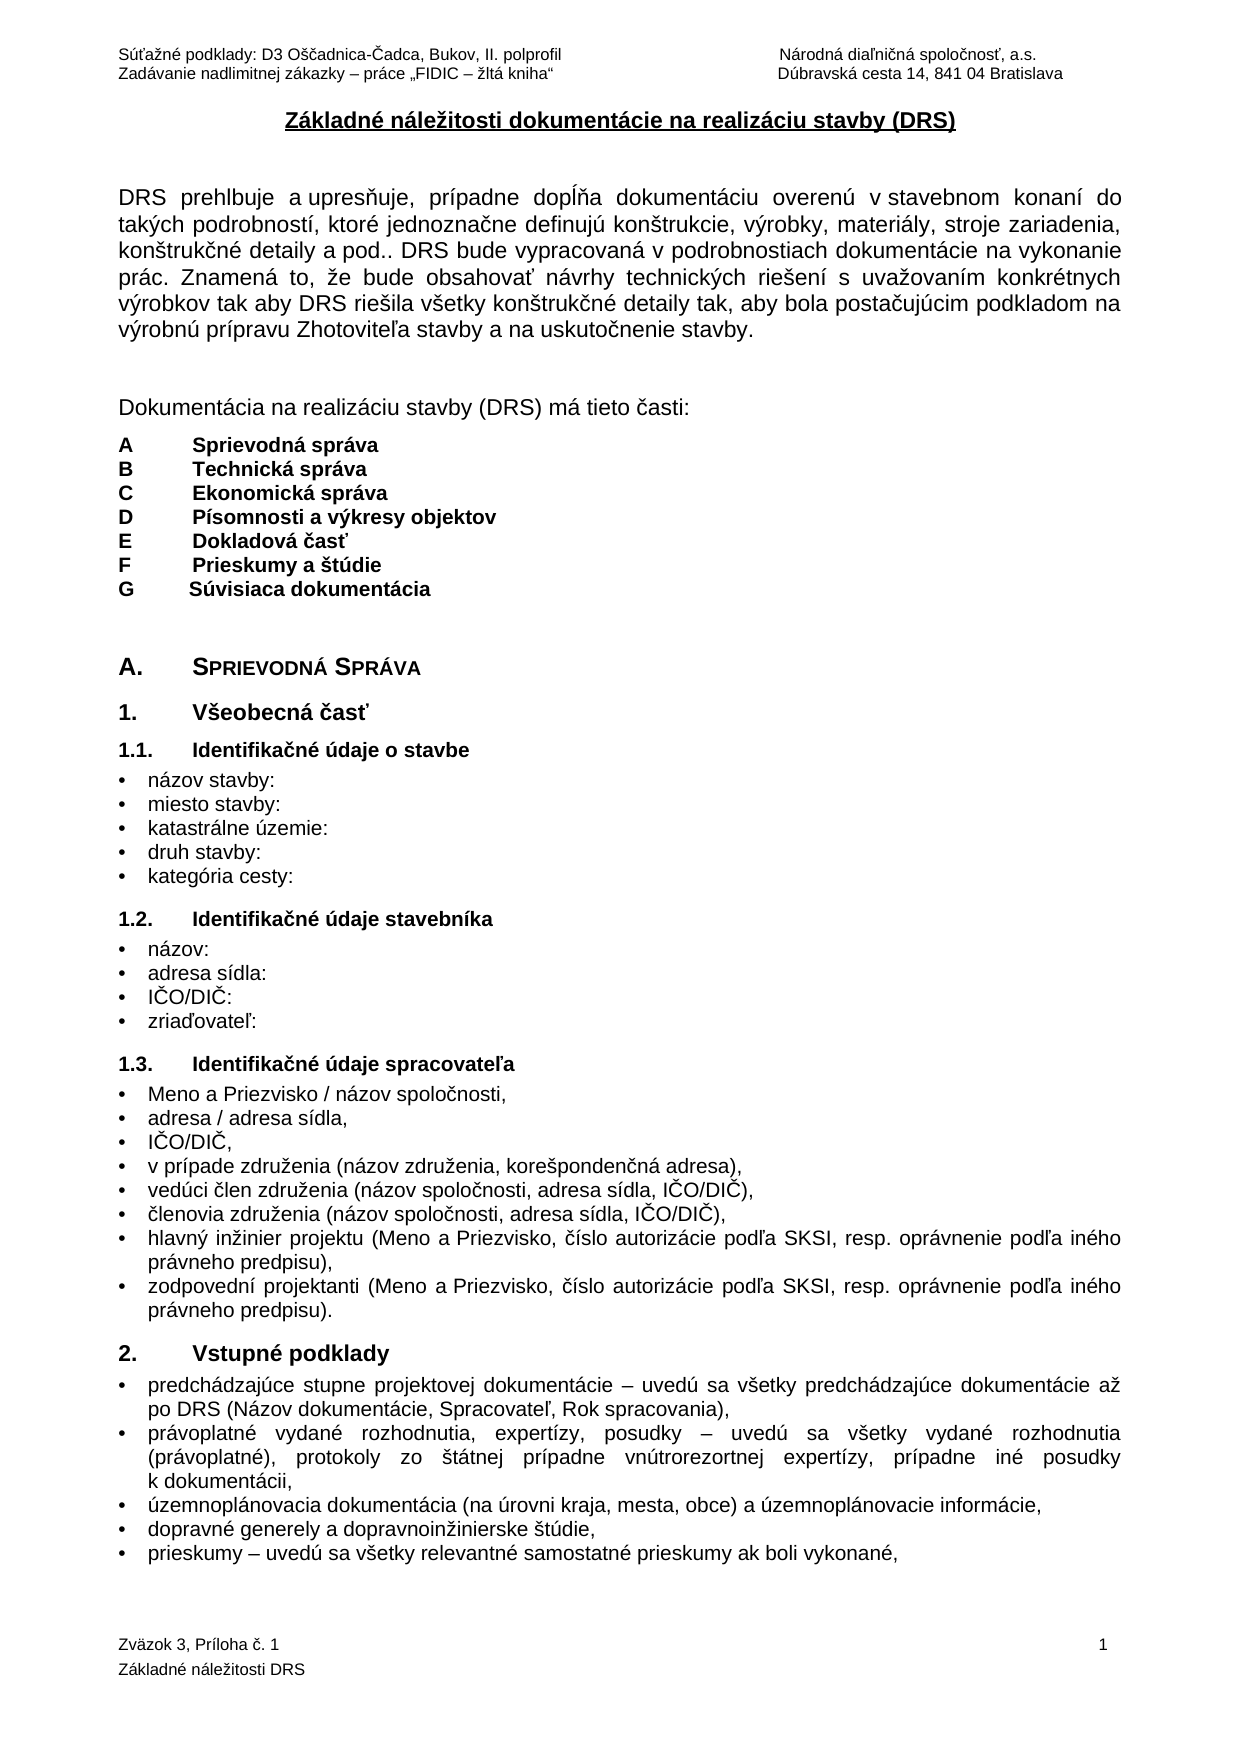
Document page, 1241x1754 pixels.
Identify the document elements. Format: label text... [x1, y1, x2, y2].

list Všeobecná časť [118, 699, 1122, 726]
list adresa / adresa sídla, [118, 1106, 1122, 1130]
text DRS prehlbuje a upresňuje, prípadne dopĺňa dokumentáciu overenú v stavebnom konaní do takých podrobností, ktoré jednoznačne definujú konštrukcie, výrobky, materiály, stroje zariadenia, konštrukčné detaily a pod.. DRS bude vypracovaná v podrobnostiach dokumentácie na vykonanie prác. Znamená to, že bude obsahovať návrhy technických riešení s uvažovaním konkrétnych výrobkov tak aby DRS riešila všetky konštrukčné detaily tak, aby bola postačujúcim podkladom na výrobnú prípravu Zhotoviteľa stavby a na uskutočnenie stavby. [118, 184, 1122, 342]
list členovia združenia (názov spoločnosti, adresa sídla, IČO/DIČ), [118, 1202, 1122, 1226]
list kategória cesty: [118, 864, 1122, 888]
list územnoplánovacia dokumentácia (na úrovni kraja, mesta, obce) a územnoplánovacie informácie, [118, 1493, 1122, 1517]
list názov stavby: [118, 768, 1122, 792]
text Dokumentácia na realizáciu stavby (DRS) má tieto časti: [118, 394, 1122, 420]
text Základné náležitosti dokumentácie na realizáciu stavby (DRS) [118, 107, 1122, 133]
text F Prieskumy a štúdie [118, 552, 1122, 576]
list hlavný inžinier projektu (Meno a Priezvisko, číslo autorizácie podľa SKSI, resp. oprávnenie podľa iného právneho predpisu), [118, 1226, 1122, 1273]
list druh stavby: [118, 840, 1122, 864]
text A Sprievodná správa [118, 433, 1122, 457]
list názov: [118, 937, 1122, 961]
list adresa sídla: [118, 961, 1122, 985]
text C Ekonomická správa [118, 481, 1122, 504]
list v prípade združenia (názov združenia, korešpondenčná adresa), [118, 1154, 1122, 1178]
list IČO/DIČ: [118, 985, 1122, 1009]
text G Súvisiaca dokumentácia [118, 576, 1122, 600]
list IČO/DIČ, [118, 1130, 1122, 1154]
list Vstupné podklady [118, 1340, 1122, 1367]
list Identifikačné údaje spracovateľa [118, 1052, 1122, 1076]
list prieskumy – uvedú sa všetky relevantné samostatné prieskumy ak boli vykonané, [118, 1541, 1122, 1564]
list vedúci člen združenia (názov spoločnosti, adresa sídla, IČO/DIČ), [118, 1178, 1122, 1202]
list miesto stavby: [118, 792, 1122, 816]
text D Písomnosti a výkresy objektov [118, 504, 1122, 528]
list katastrálne územie: [118, 816, 1122, 840]
text B Technická správa [118, 457, 1122, 481]
list Meno a Priezvisko / názov spoločnosti, [118, 1082, 1122, 1106]
text E Dokladová časť [118, 528, 1122, 552]
list dopravné generely a dopravnoinžinierske štúdie, [118, 1517, 1122, 1541]
list zodpovední projektanti (Meno a Priezvisko, číslo autorizácie podľa SKSI, resp. oprávnenie podľa iného právneho predpisu). [118, 1273, 1122, 1321]
list Identifikačné údaje o stavbe [118, 738, 1122, 762]
list Sprievodná Správa [118, 652, 1122, 681]
list predchádzajúce stupne projektovej dokumentácie – uvedú sa všetky predchádzajúce dokumentácie až po DRS (Názov dokumentácie, Spracovateľ, Rok spracovania), [118, 1373, 1122, 1421]
list zriaďovateľ: [118, 1009, 1122, 1033]
list právoplatné vydané rozhodnutia, expertízy, posudky – uvedú sa všetky vydané rozhodnutia (právoplatné), protokoly zo štátnej prípadne vnútrorezortnej expertízy, prípadne iné posudky k dokumentácii, [118, 1421, 1122, 1493]
list Identifikačné údaje stavebníka [118, 907, 1122, 931]
